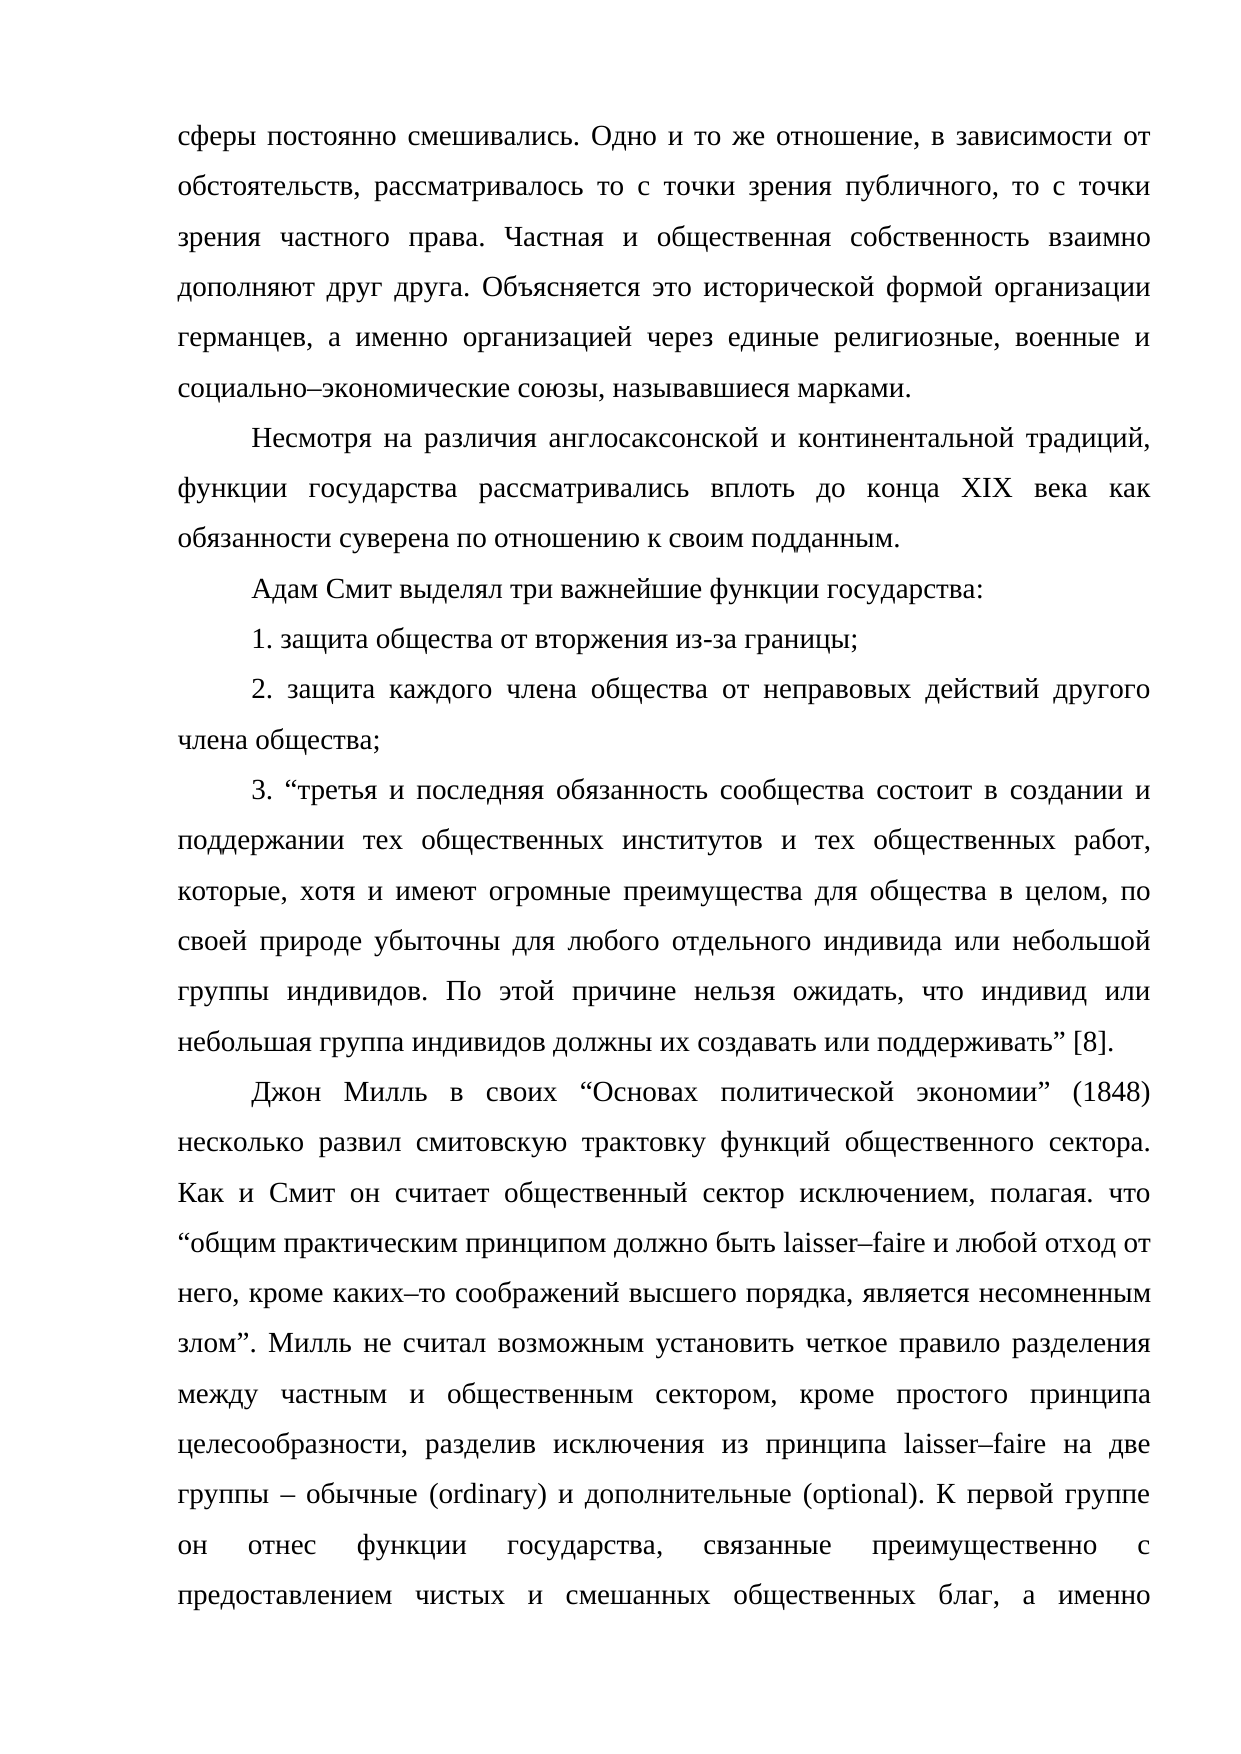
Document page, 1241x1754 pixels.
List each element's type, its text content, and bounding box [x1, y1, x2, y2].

text Адам Смит выделял три важнейшие функции государства: [177, 571, 1152, 604]
text 3. “третья и последняя обязанность сообщества состоит в создании и поддержании тех общественных институтов и тех общественных работ, которые, хотя и имеют огромные преимущества для общества в целом, по своей природе убыточны для любого отдельного индивида или небольшой группы индивидов. По этой причине нельзя ожидать, что индивид или небольшая группа индивидов должны их создавать или поддерживать” [8]. [177, 772, 1152, 1057]
text 2. защита каждого члена общества от неправовых действий другого члена общества; [177, 672, 1152, 755]
text Несмотря на различия англосаксонской и континентальной традиций, функции государства рассматривались вплоть до конца XIX века как обязанности суверена по отношению к своим подданным. [177, 420, 1152, 554]
text 1. защита общества от вторжения из-за границы; [177, 621, 1152, 655]
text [177, 118, 1152, 403]
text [177, 1074, 1152, 1611]
